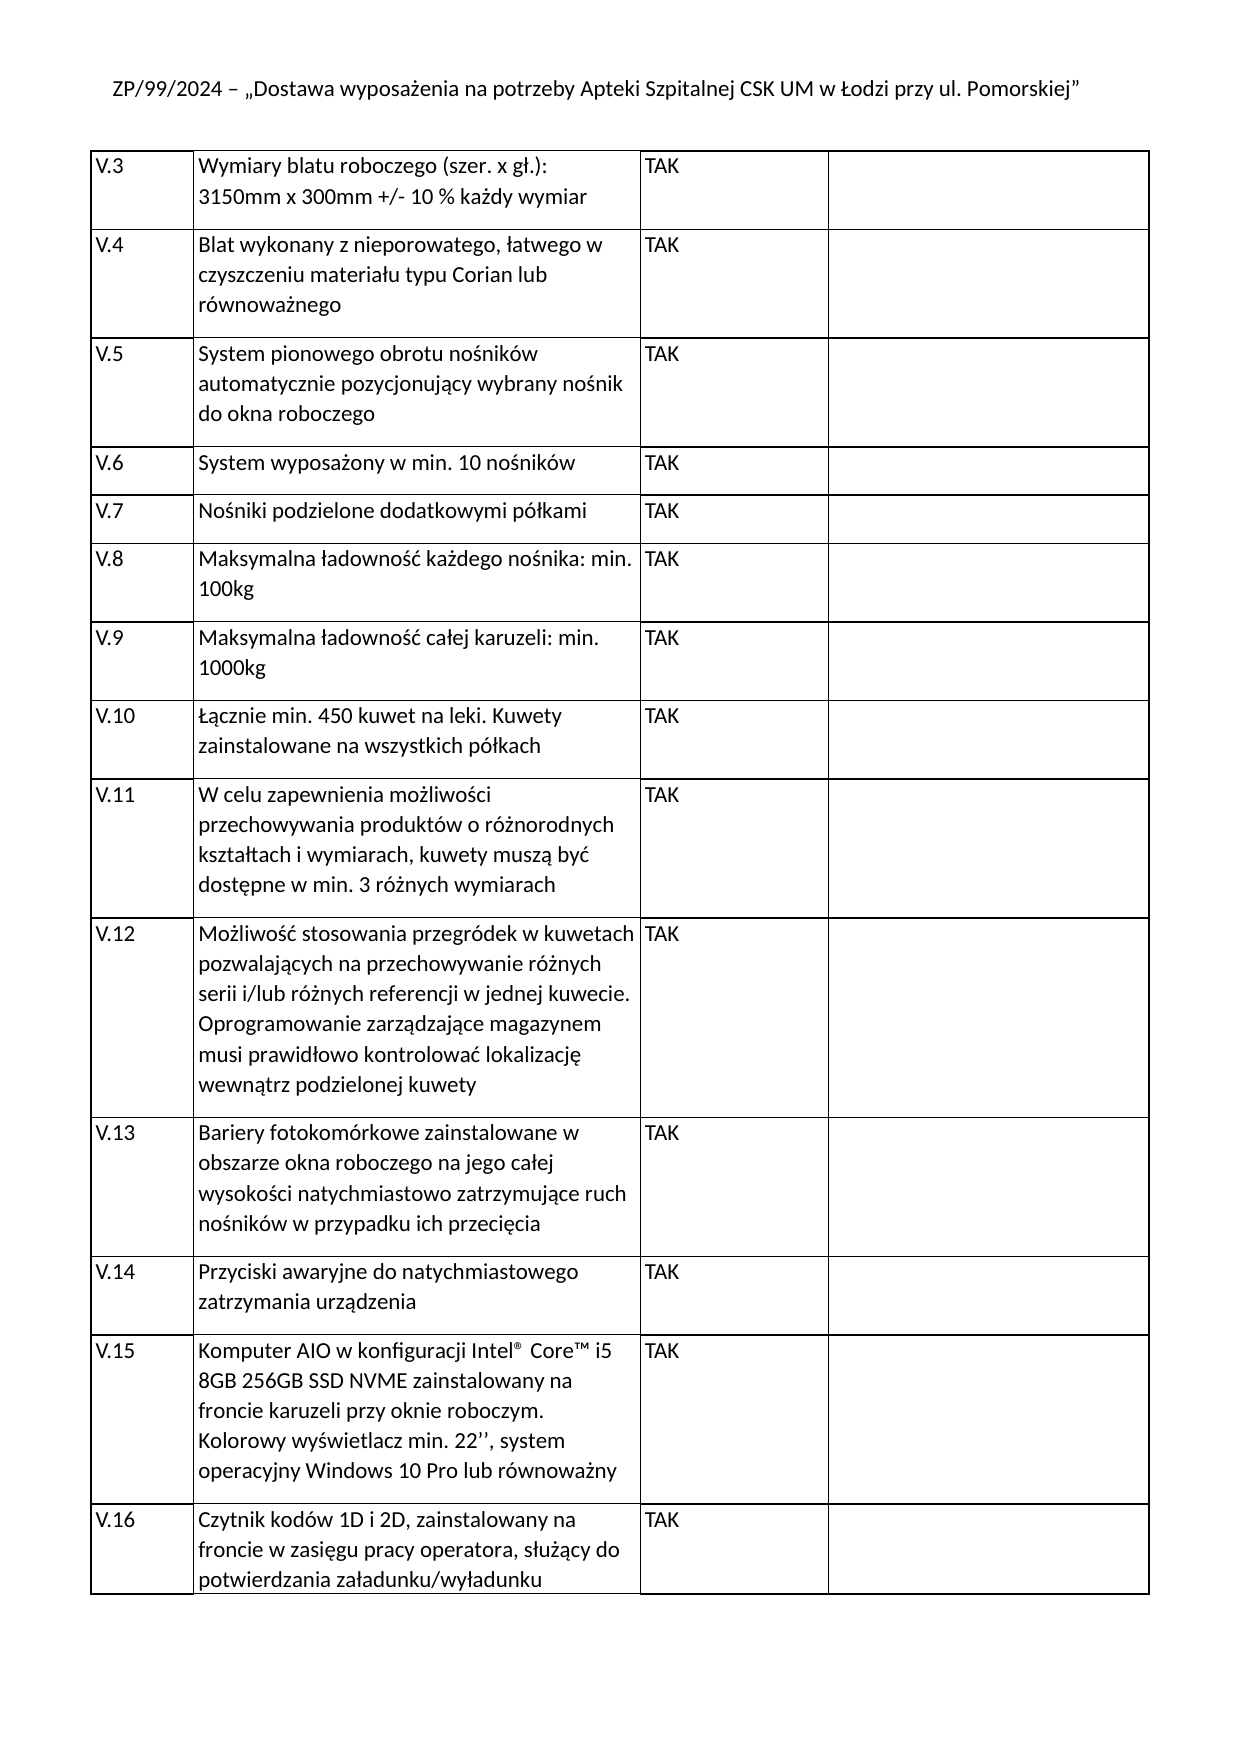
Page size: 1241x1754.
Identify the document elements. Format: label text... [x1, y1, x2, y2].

table_cell Przyciski awaryjne do natychmiastowego zatrzymania urządzenia [194, 1257, 640, 1334]
table_cell TAK [641, 1336, 828, 1503]
table_cell TAK [641, 623, 828, 700]
table_cell [829, 1118, 1148, 1256]
table_cell V.6 [92, 448, 193, 494]
table_cell Komputer AIO w konfiguracji Intel® Core™ i5 8GB 256GB SSD NVME zainstalowany na froncie karuzeli przy oknie roboczym. Kolorowy wyświetlacz min. 22’’, system operacyjny Windows 10 Pro lub równoważny [194, 1335, 640, 1503]
table_cell V.11 [92, 780, 193, 917]
table_cell [829, 780, 1148, 917]
table_cell TAK [641, 152, 828, 228]
table_cell [829, 1257, 1148, 1334]
table_cell Maksymalna ładowność całej karuzeli: min. 1000kg [194, 622, 640, 700]
table_cell TAK [641, 701, 828, 778]
table_cell Łącznie min. 450 kuwet na leki. Kuwety zainstalowane na wszystkich półkach [194, 701, 640, 778]
table_cell TAK [641, 919, 828, 1117]
table_cell TAK [641, 1118, 828, 1256]
table_cell V.5 [92, 339, 193, 446]
table_cell V.8 [92, 544, 193, 621]
table_cell [829, 230, 1148, 337]
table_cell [194, 1504, 640, 1593]
table_cell V.7 [92, 496, 193, 543]
table_cell W celu zapewnienia możliwości przechowywania produktów o różnorodnych kształtach i wymiarach, kuwety muszą być dostępne w min. 3 różnych wymiarach [194, 779, 640, 917]
table_cell [829, 448, 1148, 494]
table_cell V.16 [92, 1505, 193, 1593]
table_cell System wyposażony w min. 10 nośników [194, 447, 640, 494]
table_cell V.13 [92, 1118, 193, 1256]
table_cell [829, 919, 1148, 1117]
table_cell V.4 [92, 230, 193, 337]
table_cell Możliwość stosowania przegródek w kuwetach pozwalających na przechowywanie różnych serii i/lub różnych referencji w jednej kuwecie. Oprogramowanie zarządzające magazynem musi prawidłowo kontrolować lokalizację wewnątrz podzielonej kuwety [194, 918, 640, 1117]
table_cell System pionowego obrotu nośników automatycznie pozycjonujący wybrany nośnik do okna roboczego [194, 338, 640, 446]
table_cell V.14 [92, 1257, 193, 1334]
table_cell Nośniki podzielone dodatkowymi półkami [194, 495, 640, 543]
table_cell Bariery fotokomórkowe zainstalowane w obszarze okna roboczego na jego całej wysokości natychmiastowo zatrzymujące ruch nośników w przypadku ich przecięcia [194, 1118, 640, 1256]
table_cell V.15 [92, 1336, 193, 1503]
table_cell [829, 339, 1148, 446]
table_cell TAK [641, 1257, 828, 1334]
table_cell V.9 [92, 623, 193, 700]
table_cell [829, 544, 1148, 621]
table_cell V.12 [92, 919, 193, 1117]
table_cell TAK [641, 230, 828, 337]
table_cell TAK [641, 544, 828, 621]
table_cell V.10 [92, 701, 193, 778]
table_cell V.3 [92, 152, 193, 228]
table_cell Blat wykonany z nieporowatego, łatwego w czyszczeniu materiału typu Corian lub równoważnego [194, 230, 640, 337]
table_cell TAK [641, 1505, 828, 1593]
table_cell TAK [641, 339, 828, 446]
table_cell TAK [641, 780, 828, 917]
table_cell Wymiary blatu roboczego (szer. x gł.): 3150mm x 300mm +/- 10 % każdy wymiar [194, 151, 640, 228]
table_cell [829, 152, 1148, 228]
table_cell [829, 1336, 1148, 1503]
table_cell Maksymalna ładowność każdego nośnika: min. 100kg [194, 544, 640, 621]
table_cell [829, 1505, 1148, 1593]
table_cell TAK [641, 448, 828, 494]
table_cell TAK [641, 496, 828, 543]
table_cell [829, 701, 1148, 778]
table_cell [829, 623, 1148, 700]
table_cell [829, 496, 1148, 543]
